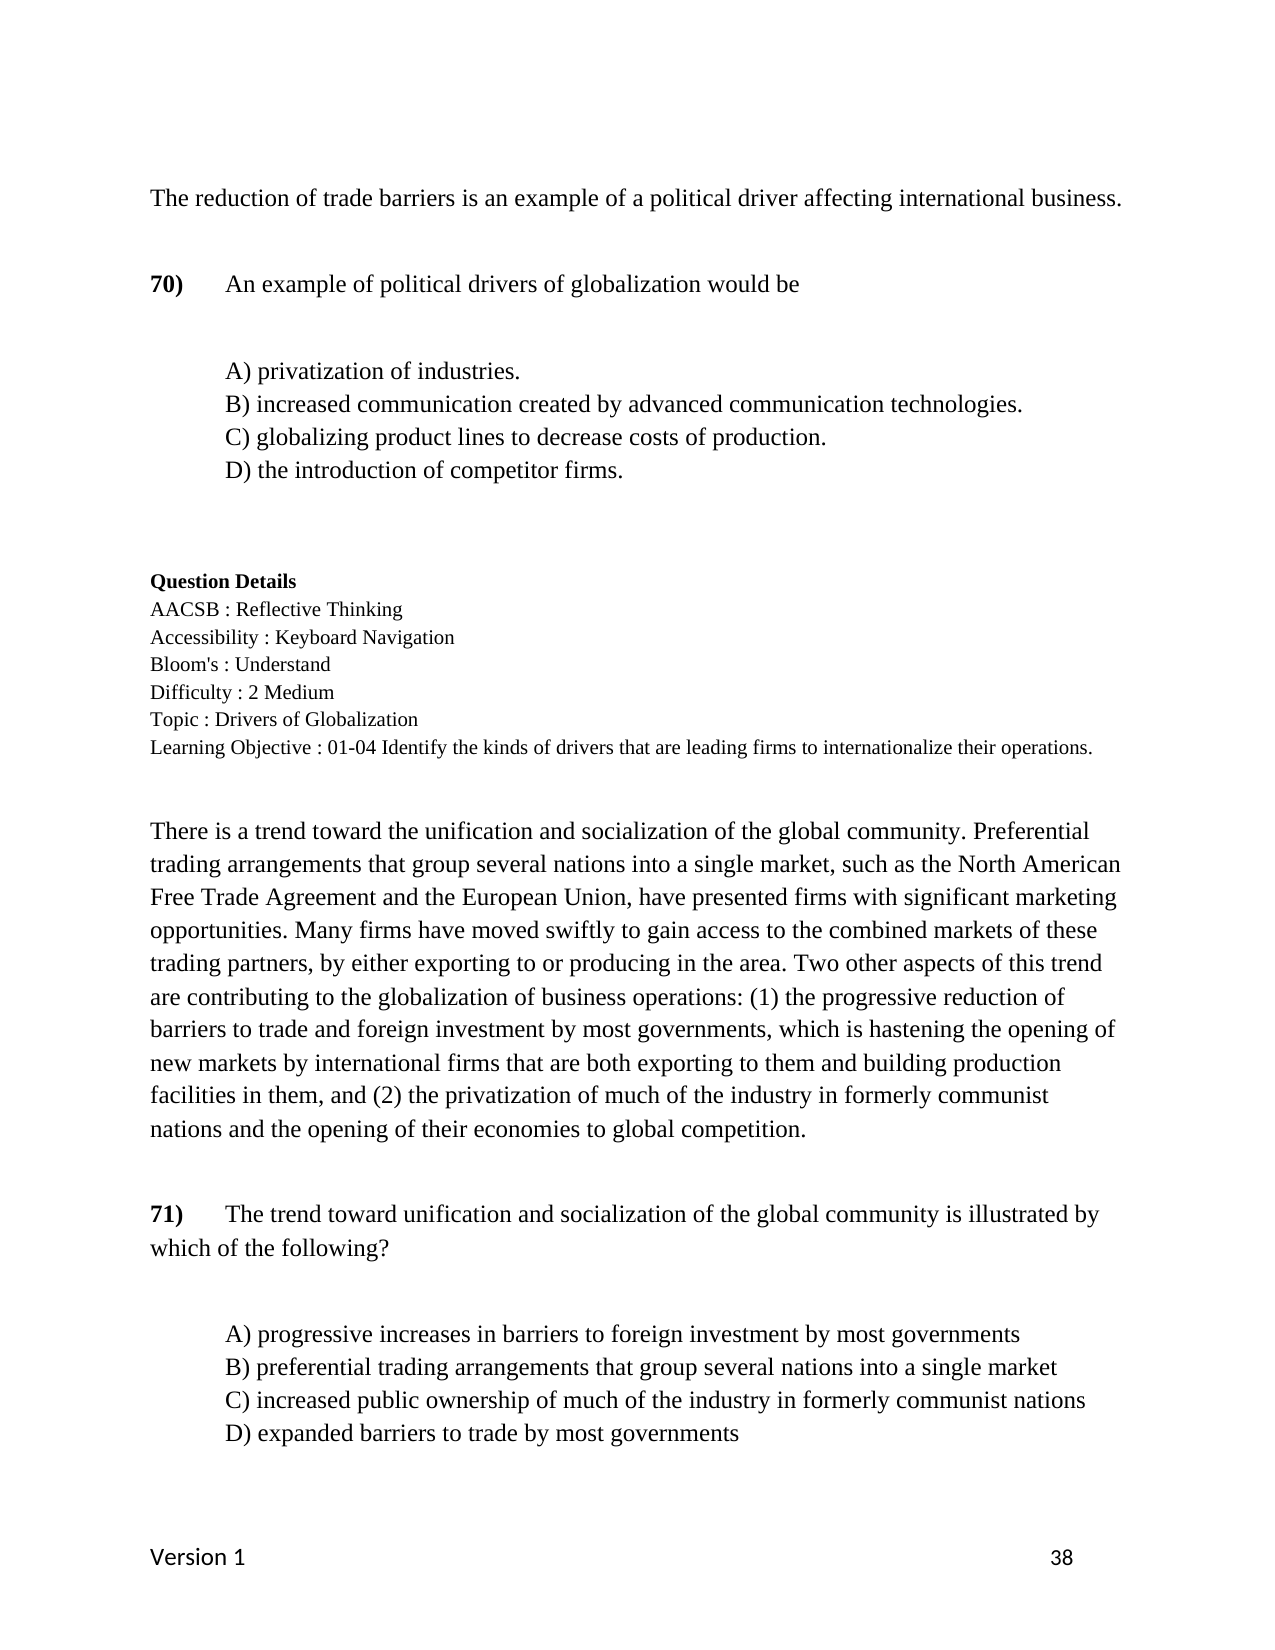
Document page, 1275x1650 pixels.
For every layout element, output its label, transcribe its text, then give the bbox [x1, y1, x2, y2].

text A) progressive increases in barriers to foreign investment by most governments B) preferential trading arrangements that group several nations into a single market C) increased public ownership of much of the industry in formerly communist nations D) expanded barriers to trade by most governments [150, 1286, 1125, 1480]
text 70) An example of political drivers of globalization would be [150, 269, 1125, 298]
text The reduction of trade barriers is an example of a political driver affecting international business. [150, 150, 1125, 244]
text 71) The trend toward unification and socialization of the global community is illustrated by which of the following? [150, 1199, 1125, 1261]
text There is a trend toward the unification and socialization of the global community. Preferential trading arrangements that group several nations into a single market, such as the North American Free Trade Agreement and the European Union, have presented firms with significant marketing opportunities. Many firms have moved swiftly to gain access to the combined markets of these trading partners, by either exporting to or producing in the area. Two other aspects of this trend are contributing to the globalization of business operations: (1) the progressive reduction of barriers to trade and foreign investment by most governments, which is hastening the opening of new markets by international firms that are both exporting to them and building production facilities in them, and (2) the privatization of much of the industry in formerly communist nations and the opening of their economies to global competition. [150, 783, 1125, 1174]
text Question Details AACSB : Reflective Thinking Accessibility : Keyboard Navigation Bloom's : Understand Difficulty : 2 Medium Topic : Drivers of Globalization Learning Objective : 01-04 Identify the kinds of drivers that are leading firms to internationalize their operations. [150, 542, 1125, 759]
text A) privatization of industries. B) increased communication created by advanced communication technologies. C) globalizing product lines to decrease costs of production. D) the introduction of competitor firms. [150, 323, 1125, 517]
